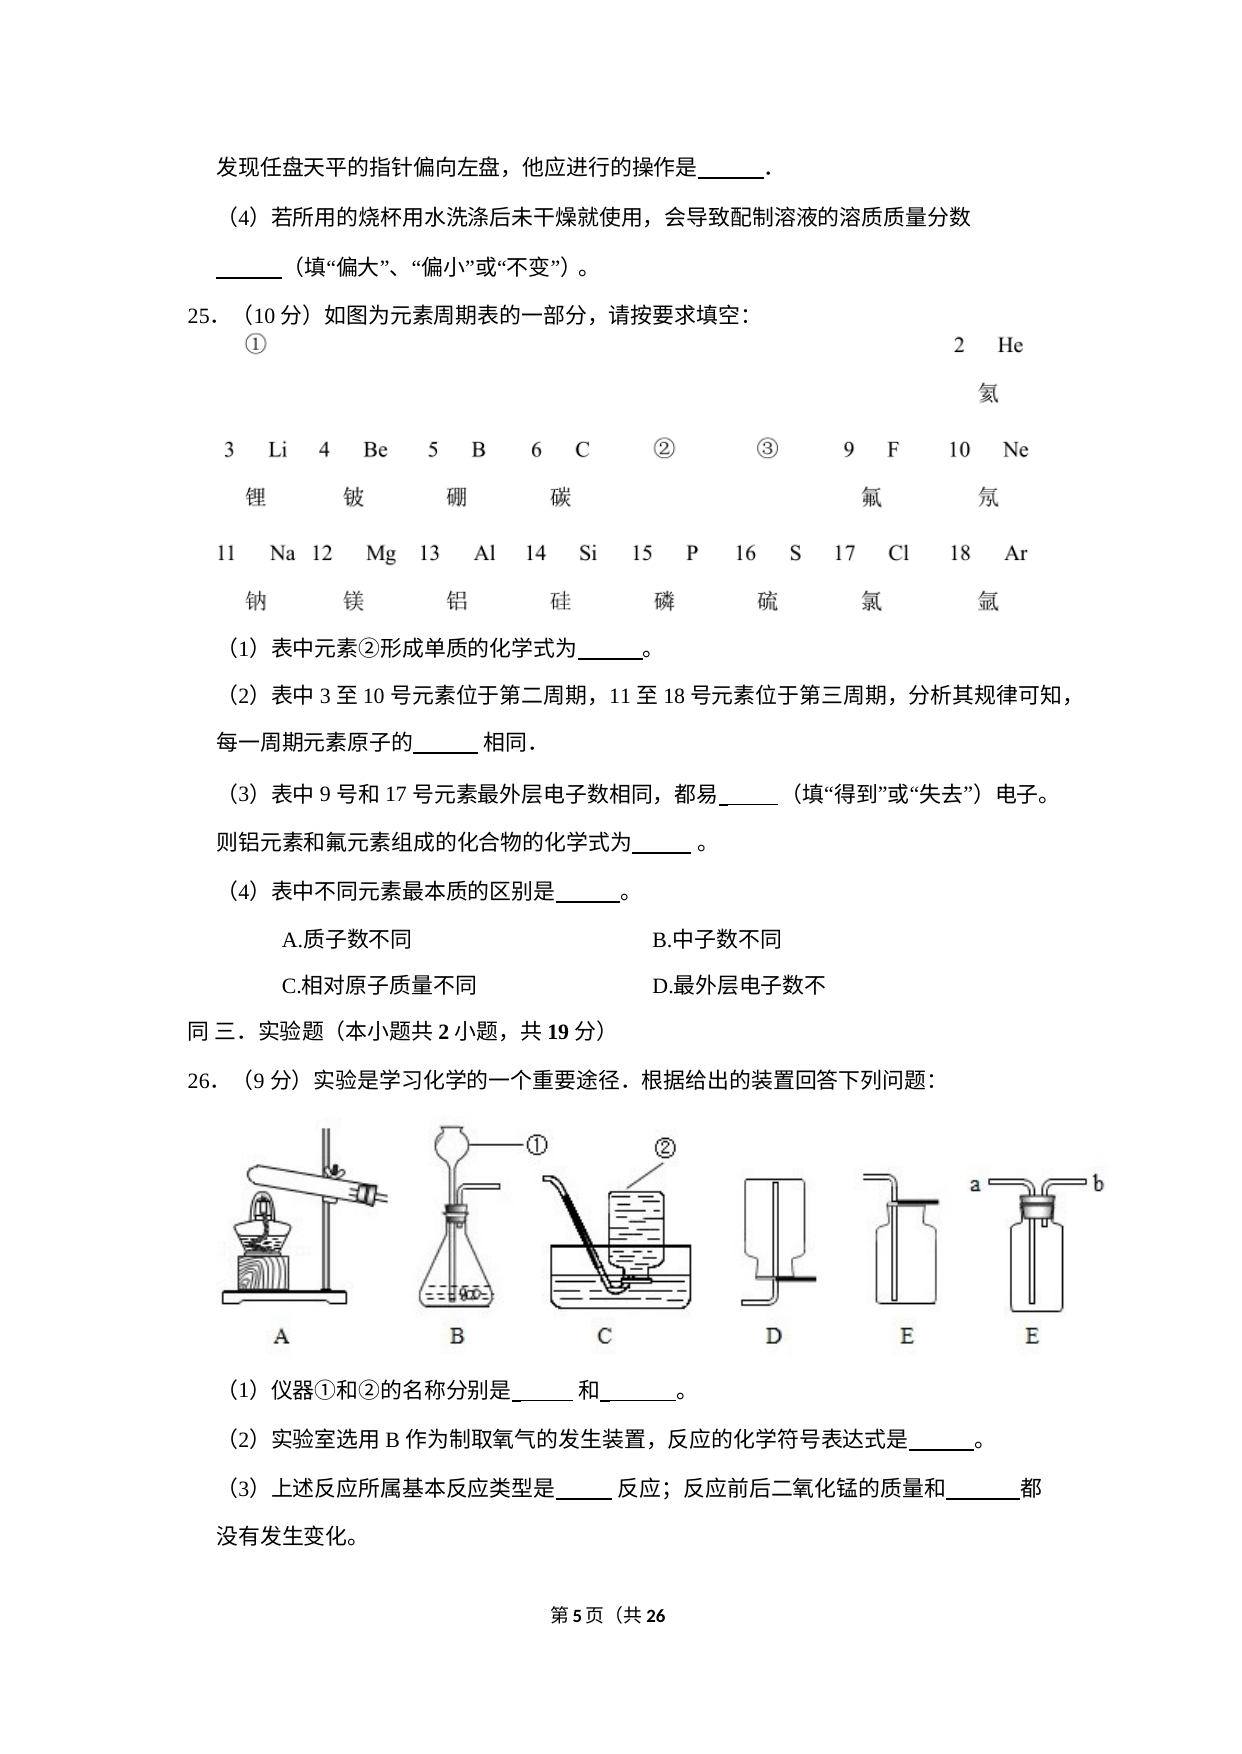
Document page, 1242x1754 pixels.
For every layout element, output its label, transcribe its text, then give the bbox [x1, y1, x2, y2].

text 每一周期元素原子的 相同． [216, 725, 1102, 757]
text 发现任盘天平的指针偏向左盘，他应进行的操作是 ． [216, 150, 1102, 182]
text （3）上述反应所属基本反应类型是 反应；反应前后二氧化锰的质量和 都 [216, 1472, 1102, 1501]
picture [212, 329, 1037, 628]
text （3）表中 9 号和 17 号元素最外层电子数相同，都易 （填“得到”或“失去”）电子。 [216, 777, 1102, 807]
text 则铝元素和氟元素组成的化合物的化学式为 。 [216, 826, 1102, 854]
text （1）仪器①和②的名称分别是 和 。 [216, 1370, 1102, 1403]
text （1）表中元素②形成单质的化学式为 。 [216, 632, 1102, 661]
text （4）若所用的烧杯用水洗涤后未干燥就使用，会导致配制溶液的溶质质量分数 [216, 202, 1102, 232]
text （4）表中不同元素最本质的区别是 。 [216, 875, 1102, 904]
text A.质子数不同 B.中子数不同 [282, 924, 1102, 954]
text 25．（10 分）如图为元素周期表的一部分，请按要求填空： [187, 299, 1102, 329]
text C.相对原子质量不同 D.最外层电子数不同 三．实验题（本小题共 2 小题，共 19 分） [187, 968, 836, 1045]
text （2）实验室选用 B 作为制取氧气的发生装置，反应的化学符号表达式是 。 [216, 1422, 1102, 1452]
text （2）表中 3 至 10 号元素位于第二周期，11 至 18 号元素位于第三周期，分析其规律可知， [216, 680, 1102, 710]
text （填“偏大”、“偏小”或“不变”）。 [216, 247, 1102, 280]
text 没有发生变化。 [216, 1520, 1102, 1548]
picture [216, 1116, 1109, 1358]
text 26．（9 分）实验是学习化学的一个重要途径．根据给出的装置回答下列问题： [187, 1063, 1102, 1095]
